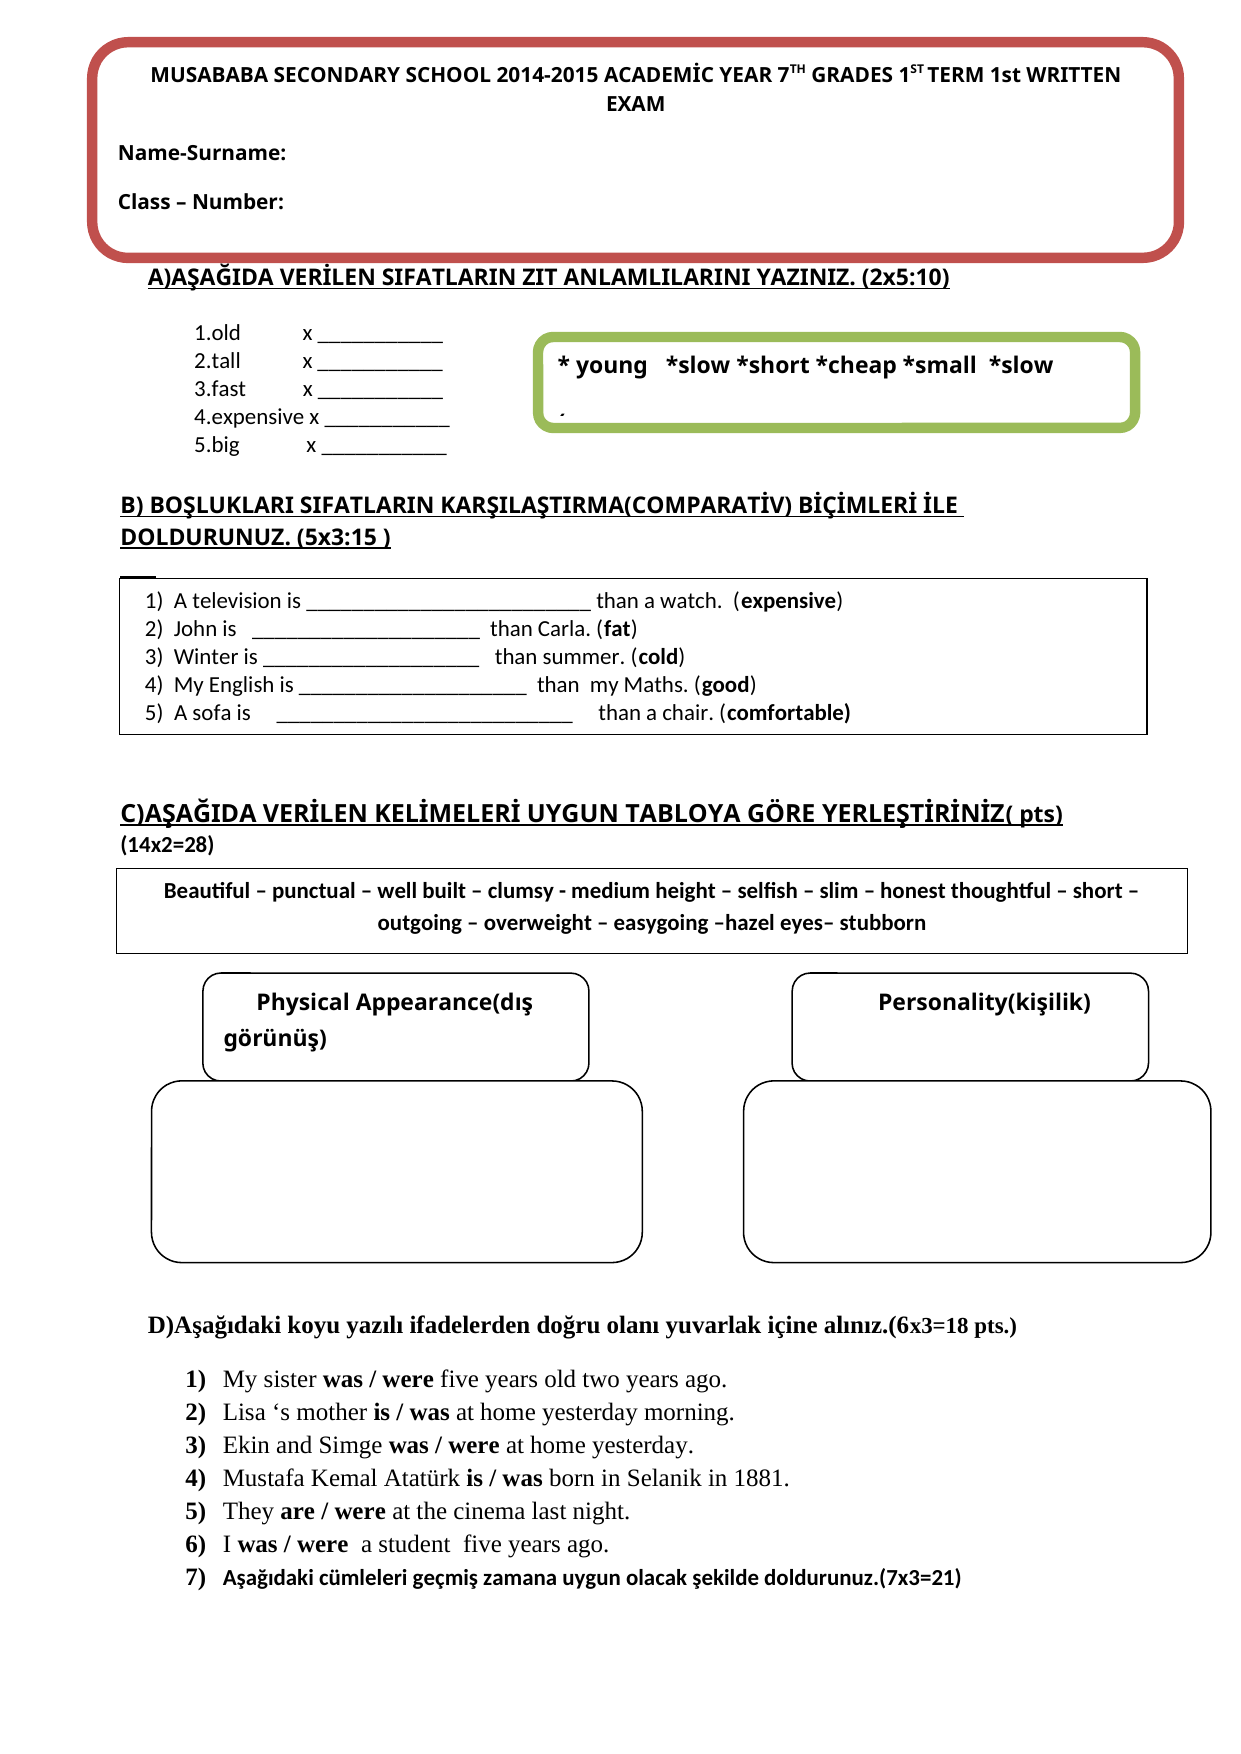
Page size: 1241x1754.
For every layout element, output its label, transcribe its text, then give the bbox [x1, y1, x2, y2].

text A)AŞAĞIDA VERİLEN SIFATLARIN ZIT ANLAMLILARINI YAZINIZ. (2x5:10) [148, 261, 1179, 292]
text D)Aşağıdaki koyu yazılı ifadelerden doğru olanı yuvarlak içine alınız.(6x3=18 pts.) [148, 1310, 1093, 1339]
text 3.fast x ___________ [148, 374, 532, 402]
text 1.old x ___________ [148, 318, 1093, 346]
list Ekin and Simge was / were at home yesterday. [185, 1430, 1093, 1458]
text 4.expensive x ___________ [148, 402, 541, 430]
list Lisa ‘s mother is / was at home yesterday morning. [185, 1397, 1093, 1426]
list C)AŞAĞIDA VERİLEN KELİMELERİ UYGUN TABLOYA GÖRE YERLEŞTİRİNİZ( pts) (14x2=28) [120, 796, 1140, 858]
list B) BOŞLUKLARI SIFATLARIN KARŞILAŞTIRMA(COMPARATİV) BİÇİMLERİ İLE DOLDURUNUZ. (5x3:15 ) [120, 489, 1093, 552]
list I was / were a student five years ago. [185, 1529, 1093, 1558]
list They are / were at the cinema last night. [185, 1496, 1093, 1524]
list My sister was / were five years old two years ago. [185, 1364, 1093, 1392]
text 5.big x ___________ [148, 430, 1093, 458]
text 2.tall x ___________ [148, 346, 533, 374]
list Aşağıdaki cümleleri geçmiş zamana uygun olacak şekilde doldurunuz.(7x3=21) [185, 1562, 1093, 1591]
list Mustafa Kemal Atatürk is / was born in Selanik in 1881. [185, 1463, 1093, 1492]
